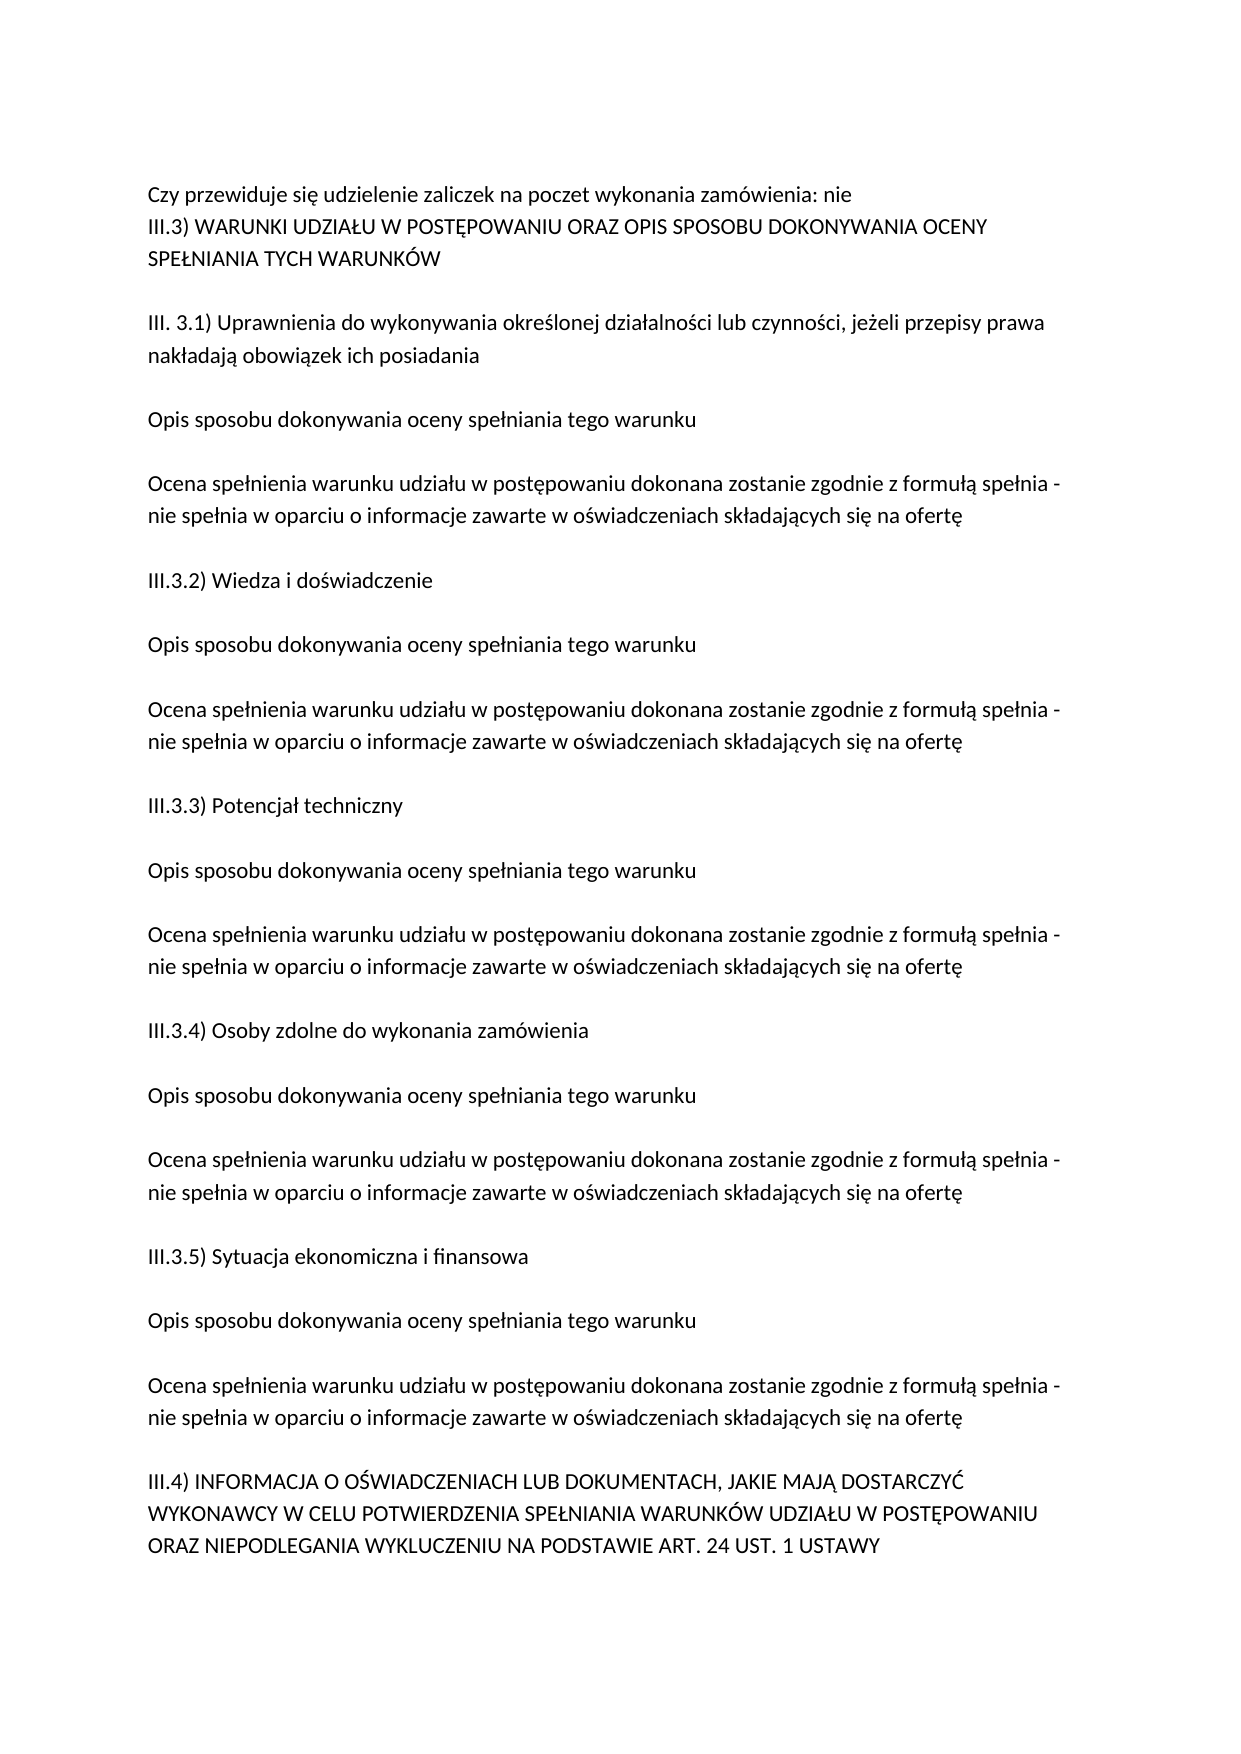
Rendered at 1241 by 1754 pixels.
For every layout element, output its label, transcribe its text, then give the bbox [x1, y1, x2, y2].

text III. 3.1) Uprawnienia do wykonywania określonej działalności lub czynności, jeżeli przepisy prawa nakładają obowiązek ich posiadania [148, 308, 1093, 369]
text III.3.2) Wiedza i doświadczenie [148, 566, 1093, 594]
text Opis sposobu dokonywania oceny spełniania tego warunku [148, 1306, 1093, 1334]
text III.3.3) Potencjał techniczny [148, 791, 1093, 819]
text III.4) INFORMACJA O OŚWIADCZENIACH LUB DOKUMENTACH, JAKIE MAJĄ DOSTARCZYĆ WYKONAWCY W CELU POTWIERDZENIA SPEŁNIANIA WARUNKÓW UDZIAŁU W POSTĘPOWANIU ORAZ NIEPODLEGANIA WYKLUCZENIU NA PODSTAWIE ART. 24 UST. 1 USTAWY [148, 1467, 1093, 1560]
text Czy przewiduje się udzielenie zaliczek na poczet wykonania zamówienia: nie [148, 180, 1093, 208]
text Ocena spełnienia warunku udziału w postępowaniu dokonana zostanie zgodnie z formułą spełnia - nie spełnia w oparciu o informacje zawarte w oświadczeniach składających się na ofertę [148, 1145, 1093, 1206]
text Opis sposobu dokonywania oceny spełniania tego warunku [148, 1081, 1093, 1109]
text Ocena spełnienia warunku udziału w postępowaniu dokonana zostanie zgodnie z formułą spełnia - nie spełnia w oparciu o informacje zawarte w oświadczeniach składających się na ofertę [148, 1371, 1093, 1431]
text III.3.5) Sytuacja ekonomiczna i finansowa [148, 1242, 1093, 1270]
text III.3.4) Osoby zdolne do wykonania zamówienia [148, 1017, 1093, 1045]
text Ocena spełnienia warunku udziału w postępowaniu dokonana zostanie zgodnie z formułą spełnia - nie spełnia w oparciu o informacje zawarte w oświadczeniach składających się na ofertę [148, 695, 1093, 755]
text Ocena spełnienia warunku udziału w postępowaniu dokonana zostanie zgodnie z formułą spełnia - nie spełnia w oparciu o informacje zawarte w oświadczeniach składających się na ofertę [148, 920, 1093, 980]
text Opis sposobu dokonywania oceny spełniania tego warunku [148, 856, 1093, 884]
text III.3) WARUNKI UDZIAŁU W POSTĘPOWANIU ORAZ OPIS SPOSOBU DOKONYWANIA OCENY SPEŁNIANIA TYCH WARUNKÓW [148, 212, 1093, 272]
text Ocena spełnienia warunku udziału w postępowaniu dokonana zostanie zgodnie z formułą spełnia - nie spełnia w oparciu o informacje zawarte w oświadczeniach składających się na ofertę [148, 469, 1093, 530]
text Opis sposobu dokonywania oceny spełniania tego warunku [148, 630, 1093, 658]
text Opis sposobu dokonywania oceny spełniania tego warunku [148, 405, 1093, 433]
